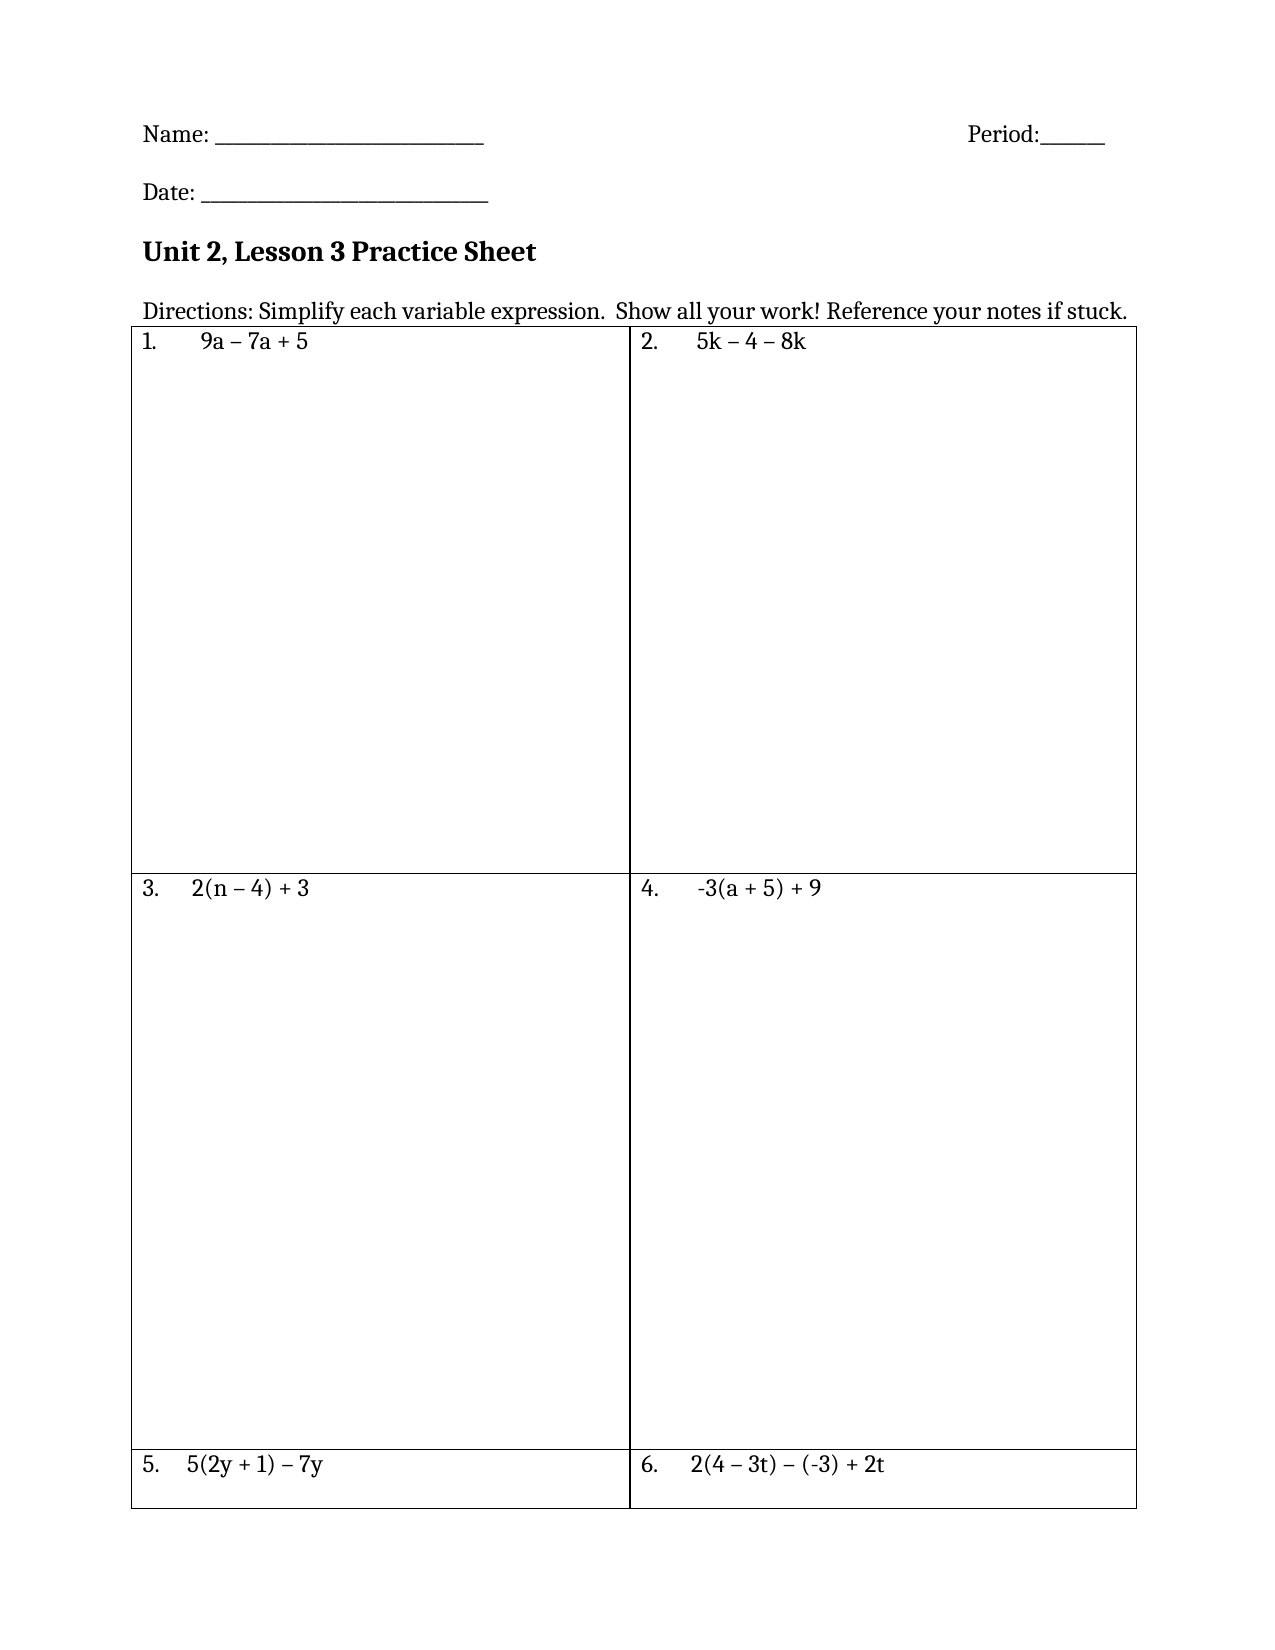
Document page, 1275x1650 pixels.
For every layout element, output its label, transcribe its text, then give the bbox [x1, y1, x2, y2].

table_header 1. 9a – 7a + 5 [132, 327, 629, 873]
table_cell 4. -3(a + 5) + 9 [631, 874, 1136, 1449]
table_cell 5. 5(2y + 1) – 7y [132, 1450, 629, 1508]
table_cell 3. 2(n – 4) + 3 [132, 874, 629, 1449]
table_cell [631, 1450, 1136, 1508]
text Directions: Simplify each variable expression. Show all your work! Reference your notes if stuck. [142, 297, 1132, 326]
table_header 2. 5k – 4 – 8k [631, 327, 1136, 873]
text Name: _____________________________ Period:_______ [142, 120, 1132, 149]
text Date: _______________________________ [142, 149, 1132, 206]
text Unit 2, Lesson 3 Practice Sheet [142, 235, 1132, 268]
